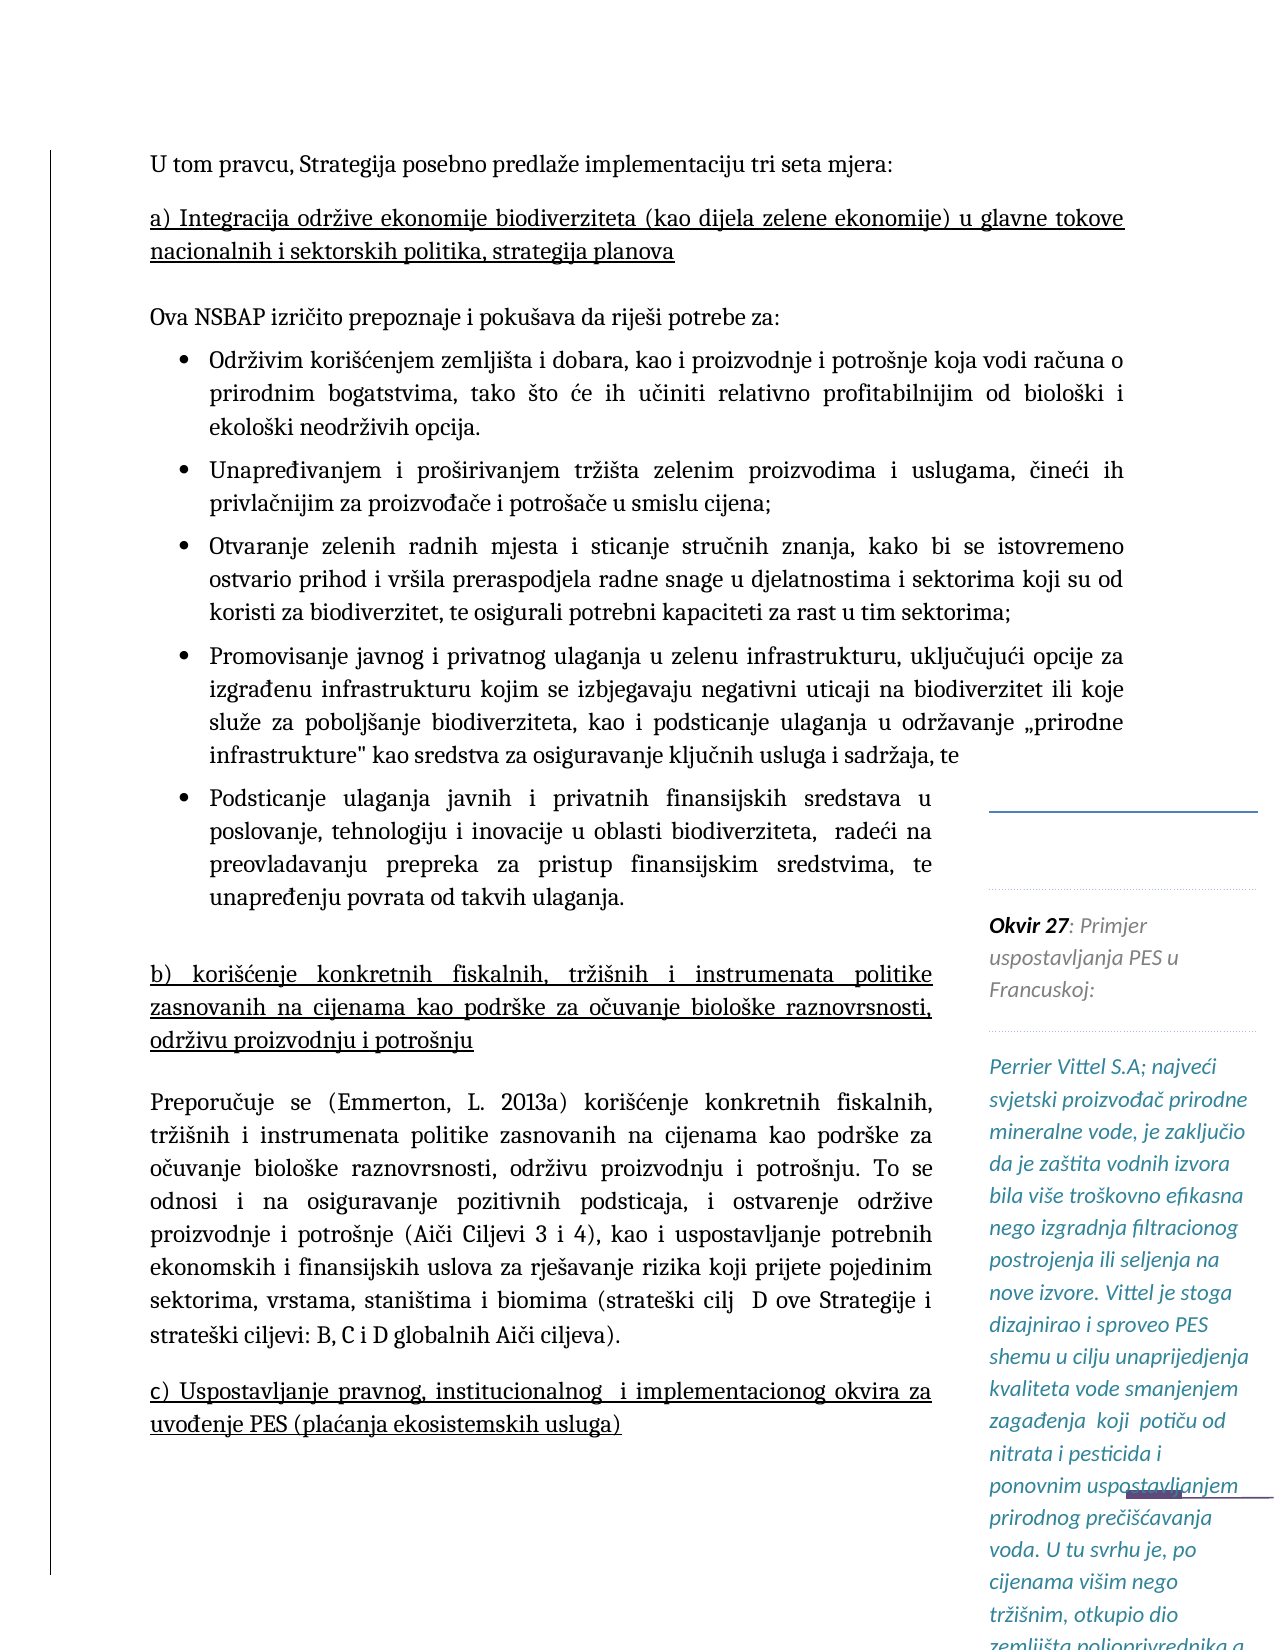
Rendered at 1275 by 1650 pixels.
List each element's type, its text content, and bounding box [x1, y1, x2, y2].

text c) Uspostavljanje pravnog, institucionalnog i implementacionog okvira za uvođenje PES (plaćanja ekosistemskih usluga) [150, 1375, 1125, 1438]
text Preporučuje se (Emmerton, L. 2013a) korišćenje konkretnih fiskalnih, tržišnih i instrumenata politike zasnovanih na cijenama kao podrške za očuvanje biološke raznovrsnosti, održivu proizvodnju i potrošnju. To se odnosi i na osiguravanje pozitivnih podsticaja, i ostvarenje održive proizvodnje i potrošnje (Aiči Ciljevi 3 i 4), kao i uspostavljanje potrebnih ekonomskih i finansijskih uslova za rješavanje rizika koji prijete pojedinim sektorima, vrstama, staništima i biomima (strateški cilj D ove Strategije i strateški ciljevi: B, C i D globalnih Aiči ciljeva). [150, 1088, 1125, 1349]
text b) korišćenje konkretnih fiskalnih, tržišnih i instrumenata politike zasnovanih na cijenama kao podrške za očuvanje biološke raznovrsnosti, održivu proizvodnju i potrošnju [150, 960, 1125, 1054]
list Promovisanje javnog i privatnog ulaganja u zelenu infrastrukturu, uključujući opcije za izgrađenu infrastrukturu kojim se izbjegavaju negativni uticaji na biodiverzitet ili koje služe za poboljšanje biodiverziteta, kao i podsticanje ulaganja u održavanje „prirodne infrastrukture" kao sredstva za osiguravanje ključnih usluga i sadržaja, te [179, 642, 1125, 769]
text Ova NSBAP izričito prepoznaje i pokušava da riješi potrebe za: [150, 303, 1125, 332]
text a) Integracija održive ekonomije biodiverziteta (kao dijela zelene ekonomije) u glavne tokove nacionalnih i sektorskih politika, strategija planova [150, 204, 1125, 228]
text U tom pravcu, Strategija posebno predlaže implementaciju tri seta mjera: [150, 150, 1125, 179]
list Podsticanje ulaganja javnih i privatnih finansijskih sredstava u poslovanje, tehnologiju i inovacije u oblasti biodiverziteta, radeći na preovladavanju prepreka za pristup finansijskim sredstvima, te unapređenju povrata od takvih ulaganja. [179, 784, 1125, 912]
list Unapređivanjem i proširivanjem tržišta zelenim proizvodima i uslugama, čineći ih privlačnijim za proizvođače i potrošače u smislu cijena; [179, 456, 1125, 518]
list Otvaranje zelenih radnih mjesta i sticanje stručnih znanja, kako bi se istovremeno ostvario prihod i vršila preraspodjela radne snage u djelatnostima i sektorima koji su od koristi za biodiverzitet, te osigurali potrebni kapaciteti za rast u tim sektorima; [179, 532, 1125, 627]
text a) Integracija održive ekonomije biodiverziteta (kao dijela zelene ekonomije) u glavne tokove nacionalnih i sektorskih politika, strategija planova [150, 230, 1125, 266]
list Održivim korišćenjem zemljišta i dobara, kao i proizvodnje i potrošnje koja vodi računa o prirodnim bogatstvima, tako što će ih učiniti relativno profitabilnijim od biološki i ekološki neodrživih opcija. [179, 346, 1125, 441]
